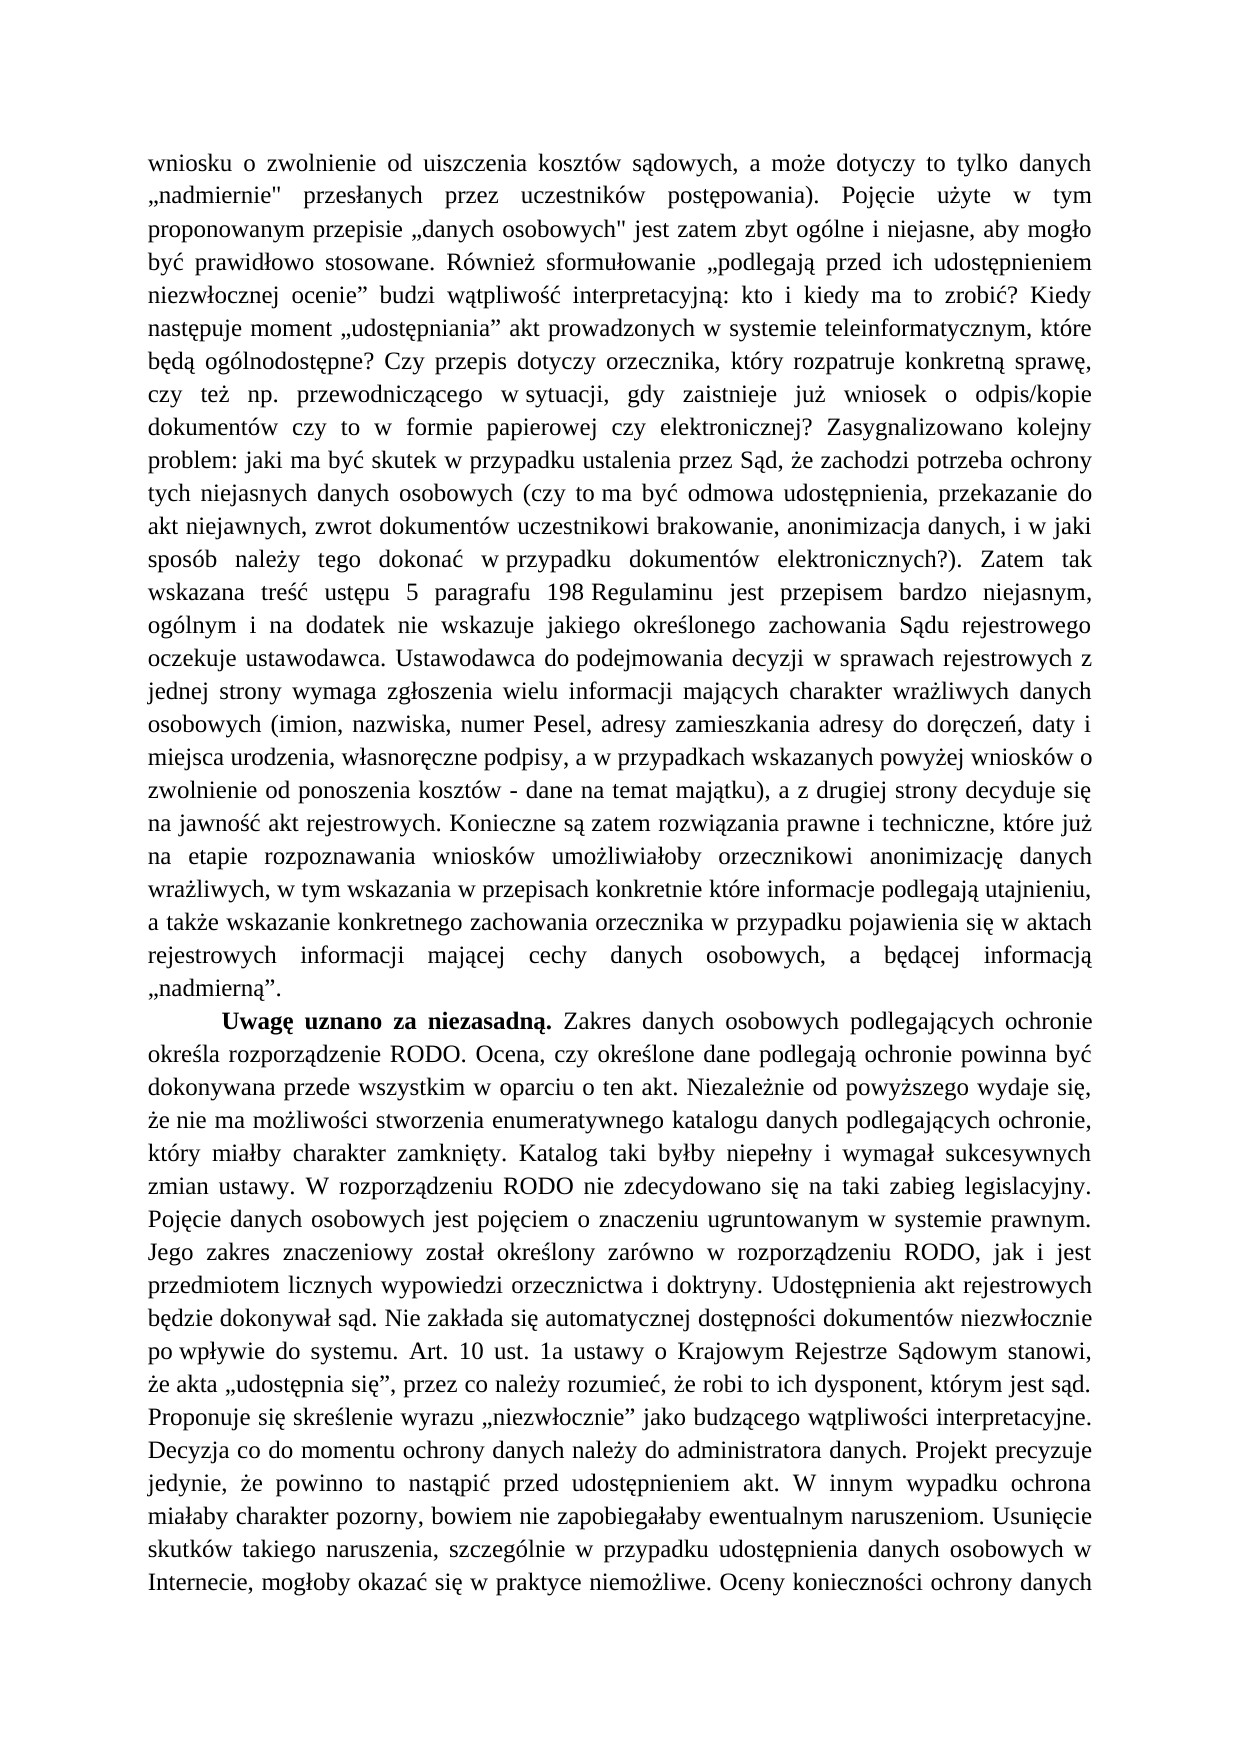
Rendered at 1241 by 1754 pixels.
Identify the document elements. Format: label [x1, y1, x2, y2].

text [148, 148, 1093, 1002]
text [148, 1006, 1093, 1596]
